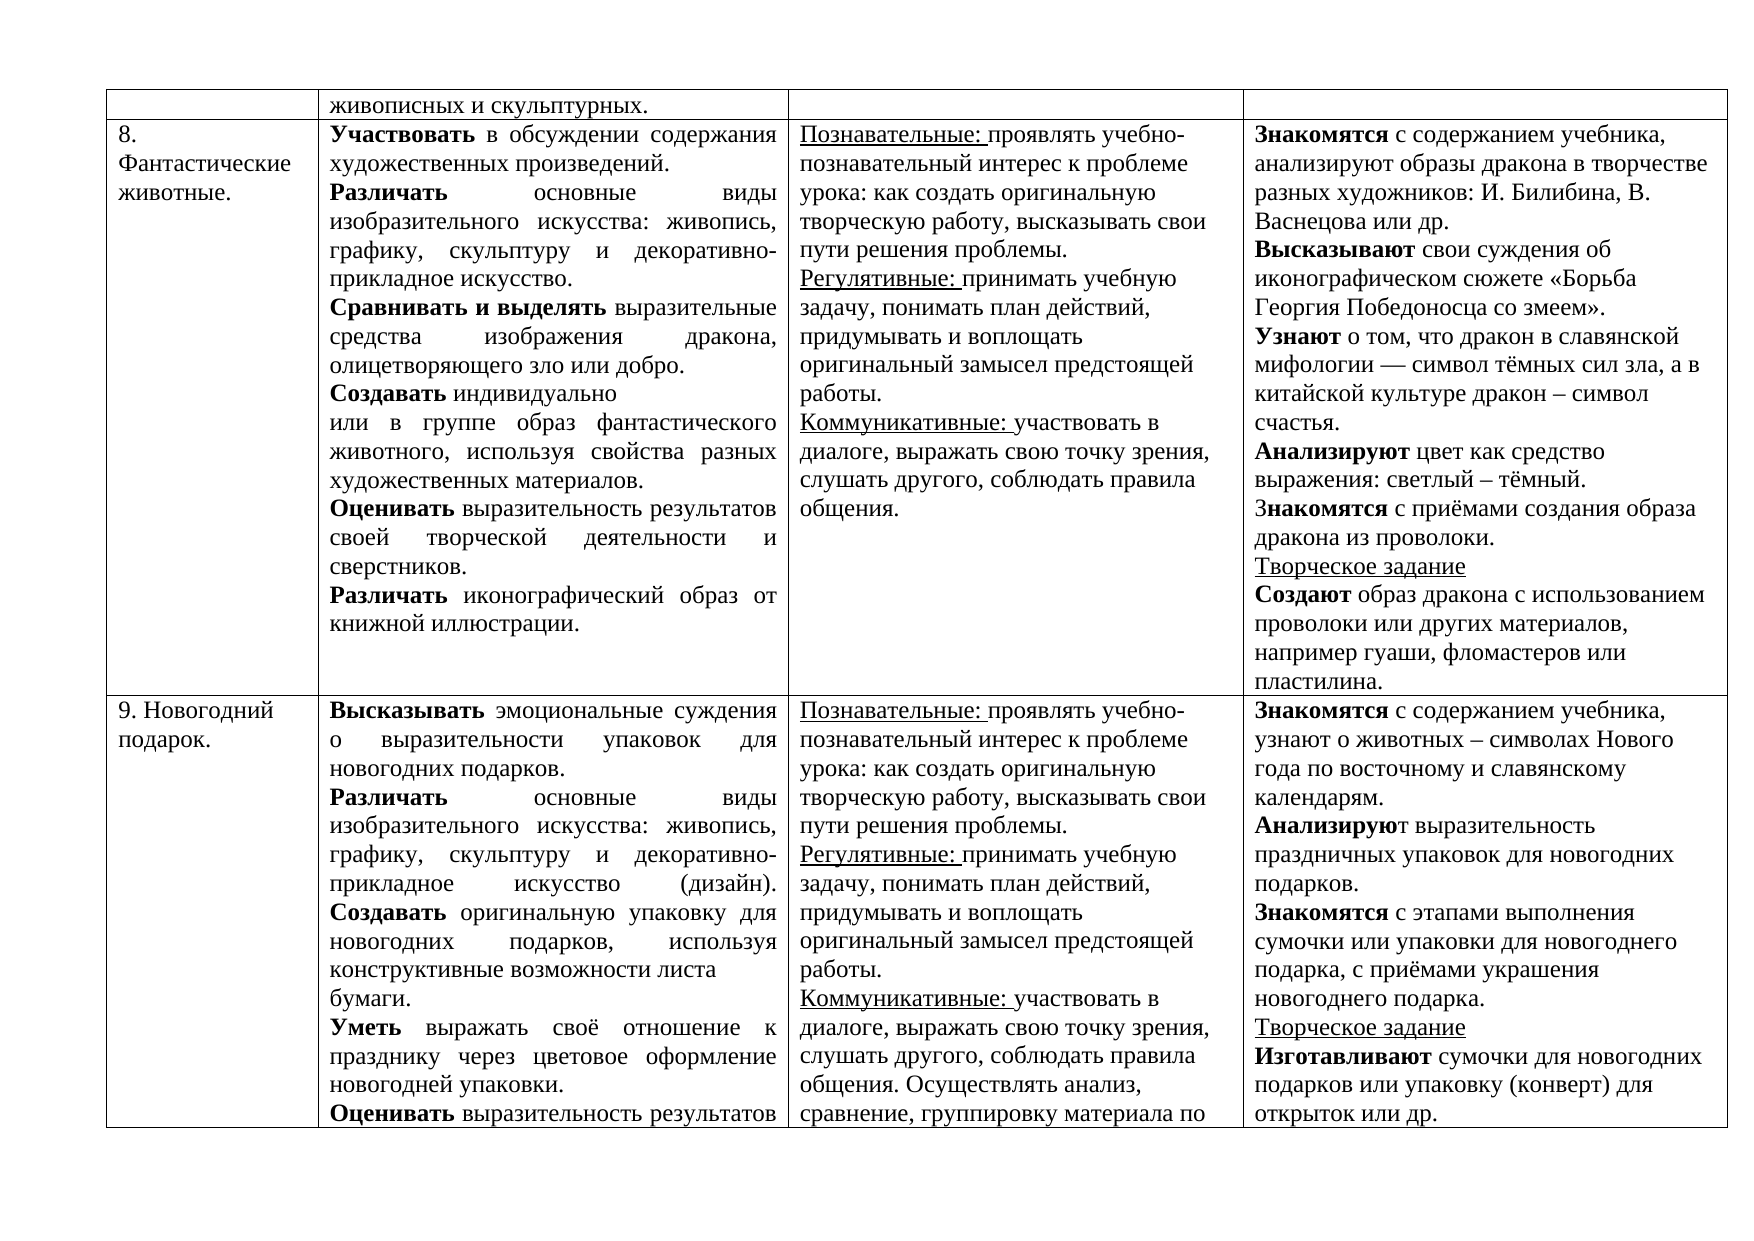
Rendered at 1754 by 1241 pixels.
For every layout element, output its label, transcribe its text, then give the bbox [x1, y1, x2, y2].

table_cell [1244, 696, 1727, 1127]
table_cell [1244, 90, 1727, 118]
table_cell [789, 696, 1243, 1127]
table_cell 8. Фантастические животные. [107, 120, 318, 694]
table_cell Знакомятся с содержанием учебника, анализируют образы дракона в творчестве разных художников: И. Билибина, В. Васнецова или др. Высказывают свои суждения об иконографическом сюжете «Борьба Георгия Победоносца со змеем». Узнают о том, что дракон в славянской мифологии — символ тёмных сил зла, а в китайской культуре дракон – символ счастья. Анализируют цвет как средство выражения: светлый – тёмный. Знакомятся с приёмами создания образа дракона из проволоки. Творческое задание Создают образ дракона с использованием проволоки или других материалов, например гуаши, фломастеров или пластилина. [1244, 120, 1727, 694]
table_cell Участвовать в обсуждении содержания художественных произведений. Различать основные виды изобразительного искусства: живопись, графику, скульптуру и декоративно-прикладное искусство. Сравнивать и выделять выразительные средства изображения дракона, олицетворяющего зло или добро. Создавать индивидуально или в группе образ фантастического животного, используя свойства разных художественных материалов. Оценивать выразительность результатов своей творческой деятельности и сверстников. Различать иконографический образ от книжной иллюстрации. [319, 120, 788, 694]
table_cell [789, 90, 1243, 118]
table_cell Познавательные: проявлять учебно-познавательный интерес к проблеме урока: как создать оригинальную творческую работу, высказывать свои пути решения проблемы. Регулятивные: принимать учебную задачу, понимать план действий, придумывать и воплощать оригинальный замысел предстоящей работы. Коммуникативные: участвовать в диалоге, выражать свою точку зрения, слушать другого, соблюдать правила общения. [789, 120, 1243, 694]
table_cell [319, 696, 788, 1127]
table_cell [107, 696, 318, 1127]
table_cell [107, 90, 318, 118]
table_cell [319, 90, 788, 118]
